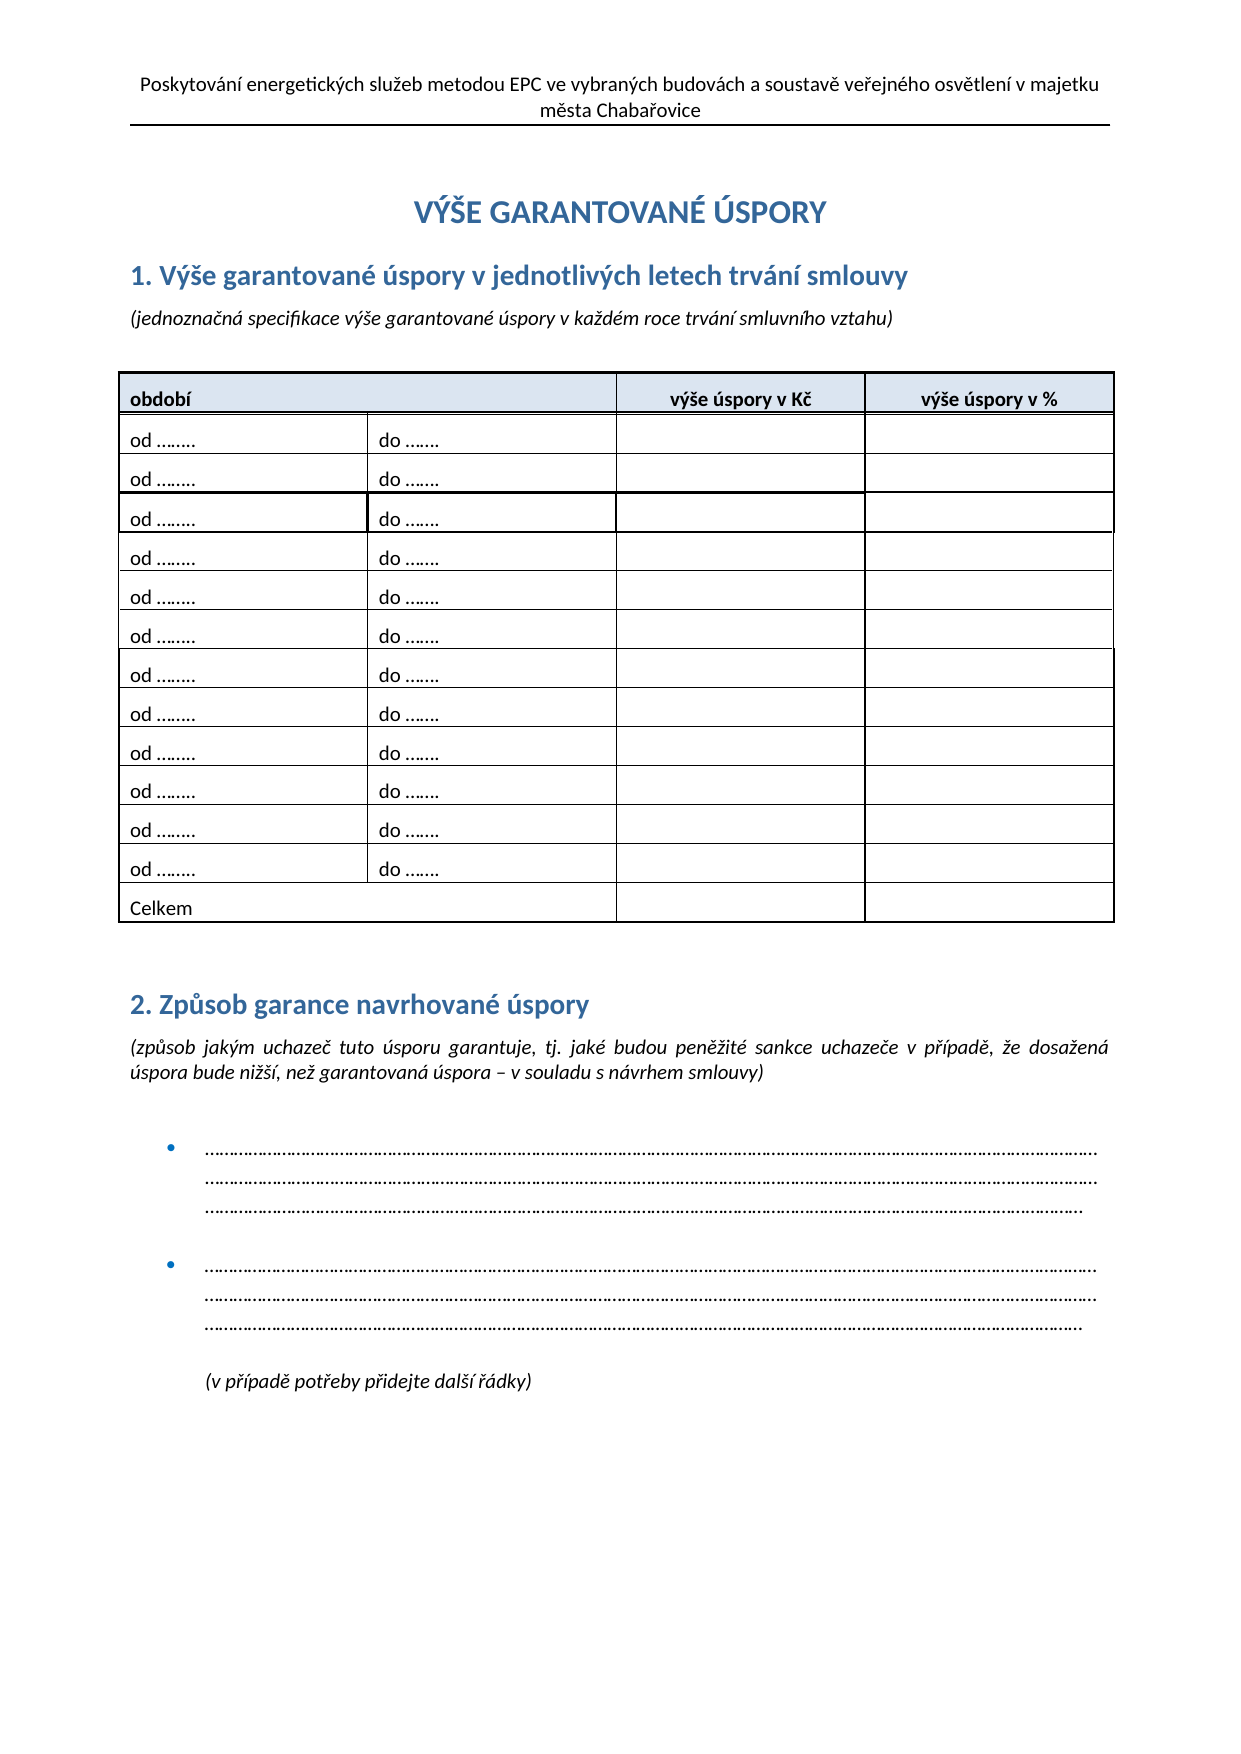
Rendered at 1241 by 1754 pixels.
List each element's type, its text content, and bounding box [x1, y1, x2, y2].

table_cell do ……. [368, 844, 616, 882]
table_cell od …….. [120, 454, 367, 491]
table_cell [866, 688, 1113, 726]
table_header výše úspory v % [866, 374, 1113, 411]
table_cell do ……. [368, 454, 616, 491]
table_cell od …….. [120, 415, 367, 452]
table_cell [866, 844, 1113, 882]
table_cell [866, 493, 1113, 531]
list …………………………………………………………………………………………………………………………………………………………………………………………………………………………………………………………………………………………………………………………………………………………………………………………………………………………………………………………………………………………………………… [167, 1252, 1110, 1336]
table_cell [866, 727, 1113, 765]
table_cell do ……. [368, 571, 616, 609]
table_cell [866, 454, 1113, 491]
table_cell od …….. [120, 844, 367, 882]
table_cell [866, 648, 1113, 687]
text (způsob jakým uchazeč tuto úsporu garantuje, tj. jaké budou peněžité sankce uchazeče v případě, že dosažená úspora bude nižší, než garantovaná úspora – v souladu s návrhem smlouvy) [130, 1034, 1110, 1085]
table_cell do ……. [368, 533, 616, 570]
table_cell od …….. [120, 727, 367, 765]
table_cell do ……. [368, 766, 616, 804]
table_cell [617, 727, 864, 765]
table_cell [617, 571, 864, 609]
table_cell [617, 688, 864, 726]
table_cell [617, 454, 864, 491]
table_cell [617, 610, 864, 648]
table_cell [866, 531, 1113, 570]
list …………………………………………………………………………………………………………………………………………………………………………………………………………………………………………………………………………………………………………………………………………………………………………………………………………………………………………………………………………………………………………… [167, 1135, 1110, 1219]
table_cell [866, 570, 1113, 609]
table_cell do ……. [368, 415, 616, 452]
table_cell [617, 494, 864, 531]
table_cell [617, 805, 864, 843]
table_cell od …….. [120, 688, 367, 726]
table_cell Celkem [120, 883, 616, 921]
table_header období [120, 374, 616, 411]
subtitle 1. Výše garantované úspory v jednotlivých letech trvání smlouvy [130, 257, 1110, 293]
text (jednoznačná specifikace výše garantované úspory v každém roce trvání smluvního vztahu) [130, 305, 1110, 331]
subtitle VÝŠE GARANTOVANÉ ÚSPORY [130, 192, 1110, 232]
subtitle 2. Způsob garance navrhované úspory [130, 986, 1110, 1022]
table_cell [866, 415, 1113, 452]
table_cell [866, 766, 1113, 804]
table_header výše úspory v Kč [617, 374, 864, 411]
table_cell do ……. [368, 727, 616, 765]
table_cell [617, 533, 864, 570]
table_cell do ……. [368, 688, 616, 726]
table_cell [617, 649, 864, 687]
table_cell [866, 883, 1113, 921]
table_cell od …….. [120, 649, 367, 687]
table_cell od …….. [119, 609, 367, 648]
table_cell od …….. [119, 533, 367, 570]
list (v případě potřeby přidejte další řádky) [205, 1369, 1110, 1394]
table_cell do ……. [368, 805, 616, 843]
table_cell od …….. [119, 570, 367, 609]
table_cell [866, 609, 1113, 648]
table_cell [866, 805, 1113, 843]
table_cell [617, 415, 864, 452]
table_cell do ……. [369, 494, 615, 531]
table_cell do ……. [368, 610, 616, 648]
table_cell [617, 883, 864, 921]
table_cell od …….. [120, 494, 366, 531]
table_cell od …….. [120, 766, 367, 804]
table_cell do ……. [368, 649, 616, 687]
table_cell [617, 766, 864, 804]
table_cell [617, 844, 864, 882]
table_cell od …….. [120, 805, 367, 843]
